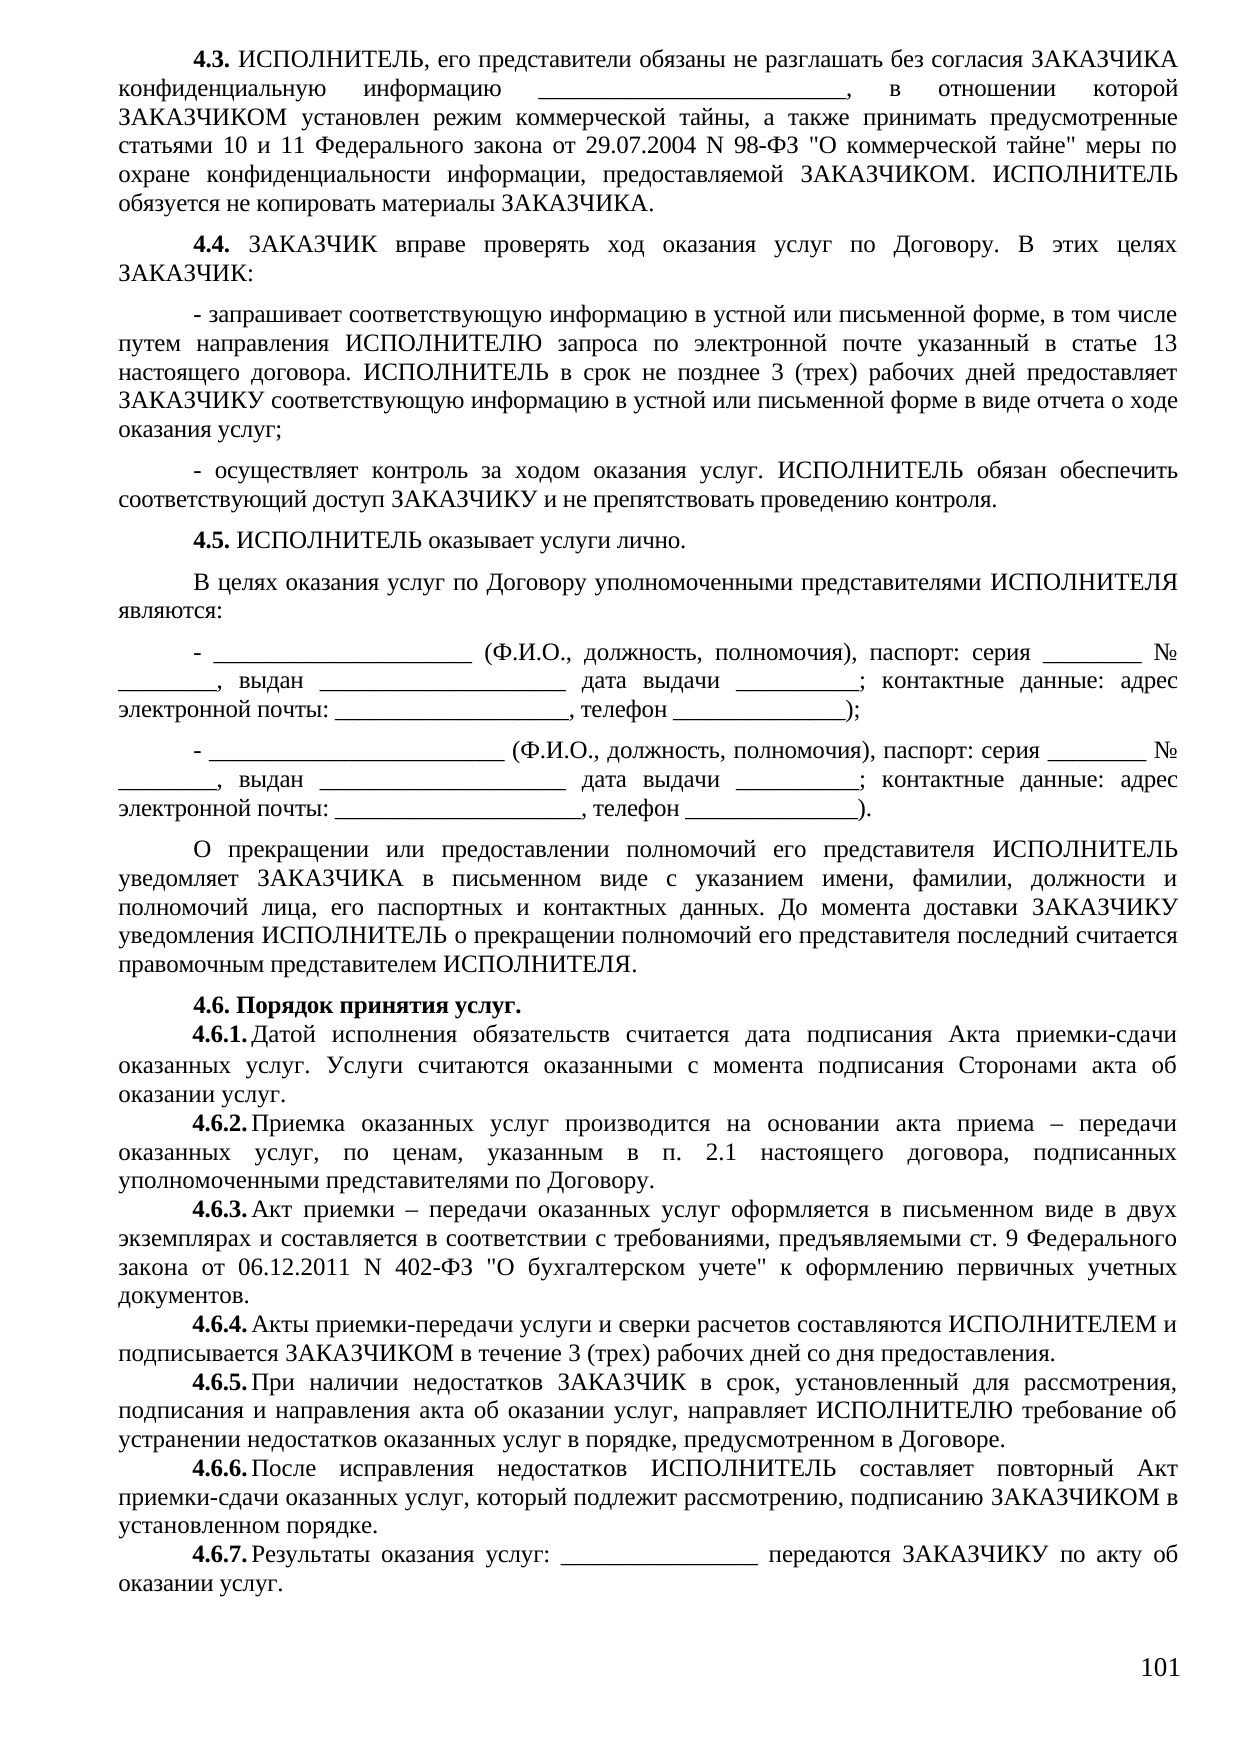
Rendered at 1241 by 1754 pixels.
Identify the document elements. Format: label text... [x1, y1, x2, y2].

list После исправления недостатков ИСПОЛНИТЕЛЬ составляет повторный Акт приемки-сдачи оказанных услуг, который подлежит рассмотрению, подписанию ЗАКАЗЧИКОМ в установленном порядке. [118, 1453, 1178, 1539]
list Акт приемки – передачи оказанных услуг оформляется в письменном виде в двух экземплярах и составляется в соответствии с требованиями, предъявляемыми ст. 9 Федерального закона от 06.12.2011 N 402-ФЗ "О бухгалтерском учете" к оформлению первичных учетных документов. [118, 1194, 1178, 1309]
list Акты приемки-передачи услуги и сверки расчетов составляются ИСПОЛНИТЕЛЕМ и подписывается ЗАКАЗЧИКОМ в течение 3 (трех) рабочих дней со дня предоставления. [118, 1309, 1178, 1367]
list Датой исполнения обязательств считается дата подписания Акта приемки-сдачи оказанных услуг. Услуги считаются оказанными с момента подписания Сторонами акта об оказании услуг. [118, 1019, 1178, 1108]
text - запрашивает соответствующую информацию в устной или письменной форме, в том числе путем направления ИСПОЛНИТЕЛЮ запроса по электронной почте указанный в статье 13 настоящего договора. ИСПОЛНИТЕЛЬ в срок не позднее 3 (трех) рабочих дней предоставляет ЗАКАЗЧИКУ соответствующую информацию в устной или письменной форме в виде отчета о ходе оказания услуг; [118, 299, 1178, 443]
text О прекращении или предоставлении полномочий его представителя ИСПОЛНИТЕЛЬ уведомляет ЗАКАЗЧИКА в письменном виде с указанием имени, фамилии, должности и полномочий лица, его паспортных и контактных данных. До момента доставки ЗАКАЗЧИКУ уведомления ИСПОЛНИТЕЛЬ о прекращении полномочий его представителя последний считается правомочным представителем ИСПОЛНИТЕЛЯ. [118, 834, 1178, 978]
text В целях оказания услуг по Договору уполномоченными представителями ИСПОЛНИТЕЛЯ являются: [118, 567, 1178, 624]
text 4.3. ИСПОЛНИТЕЛЬ, его представители обязаны не разглашать без согласия ЗАКАЗЧИКА конфиденциальную информацию _________________________, в отношении которой ЗАКАЗЧИКОМ установлен режим коммерческой тайны, а также принимать предусмотренные статьями 10 и 11 Федерального закона от 29.07.2004 N 98-ФЗ "О коммерческой тайне" меры по охране конфиденциальности информации, предоставляемой ЗАКАЗЧИКОМ. ИСПОЛНИТЕЛЬ обязуется не копировать материалы ЗАКАЗЧИКА. [118, 44, 1178, 217]
text - осуществляет контроль за ходом оказания услуг. ИСПОЛНИТЕЛЬ обязан обеспечить соответствующий доступ ЗАКАЗЧИКУ и не препятствовать проведению контроля. [118, 456, 1178, 513]
text 4.5. ИСПОЛНИТЕЛЬ оказывает услуги лично. [118, 526, 1178, 554]
text 4.6. Порядок принятия услуг. [118, 991, 1178, 1019]
list Результаты оказания услуг: ________________ передаются ЗАКАЗЧИКУ по акту об оказании услуг. [118, 1539, 1178, 1597]
list Приемка оказанных услуг производится на основании акта приема – передачи оказанных услуг, по ценам, указанным в п. 2.1 настоящего договора, подписанных уполномоченными представителями по Договору. [118, 1108, 1178, 1194]
list При наличии недостатков ЗАКАЗЧИК в срок, установленный для рассмотрения, подписания и направления акта об оказании услуг, направляет ИСПОЛНИТЕЛЮ требование об устранении недостатков оказанных услуг в порядке, предусмотренном в Договоре. [118, 1367, 1178, 1453]
text - ________________________ (Ф.И.О., должность, полномочия), паспорт: серия ________ № ________, выдан ____________________ дата выдачи __________; контактные данные: адрес электронной почты: ____________________, телефон ______________). [118, 736, 1178, 822]
text - _____________________ (Ф.И.О., должность, полномочия), паспорт: серия ________ № ________, выдан ____________________ дата выдачи __________; контактные данные: адрес электронной почты: ___________________, телефон ______________); [118, 637, 1178, 723]
text 4.4. ЗАКАЗЧИК вправе проверять ход оказания услуг по Договору. В этих целях ЗАКАЗЧИК: [118, 229, 1178, 287]
